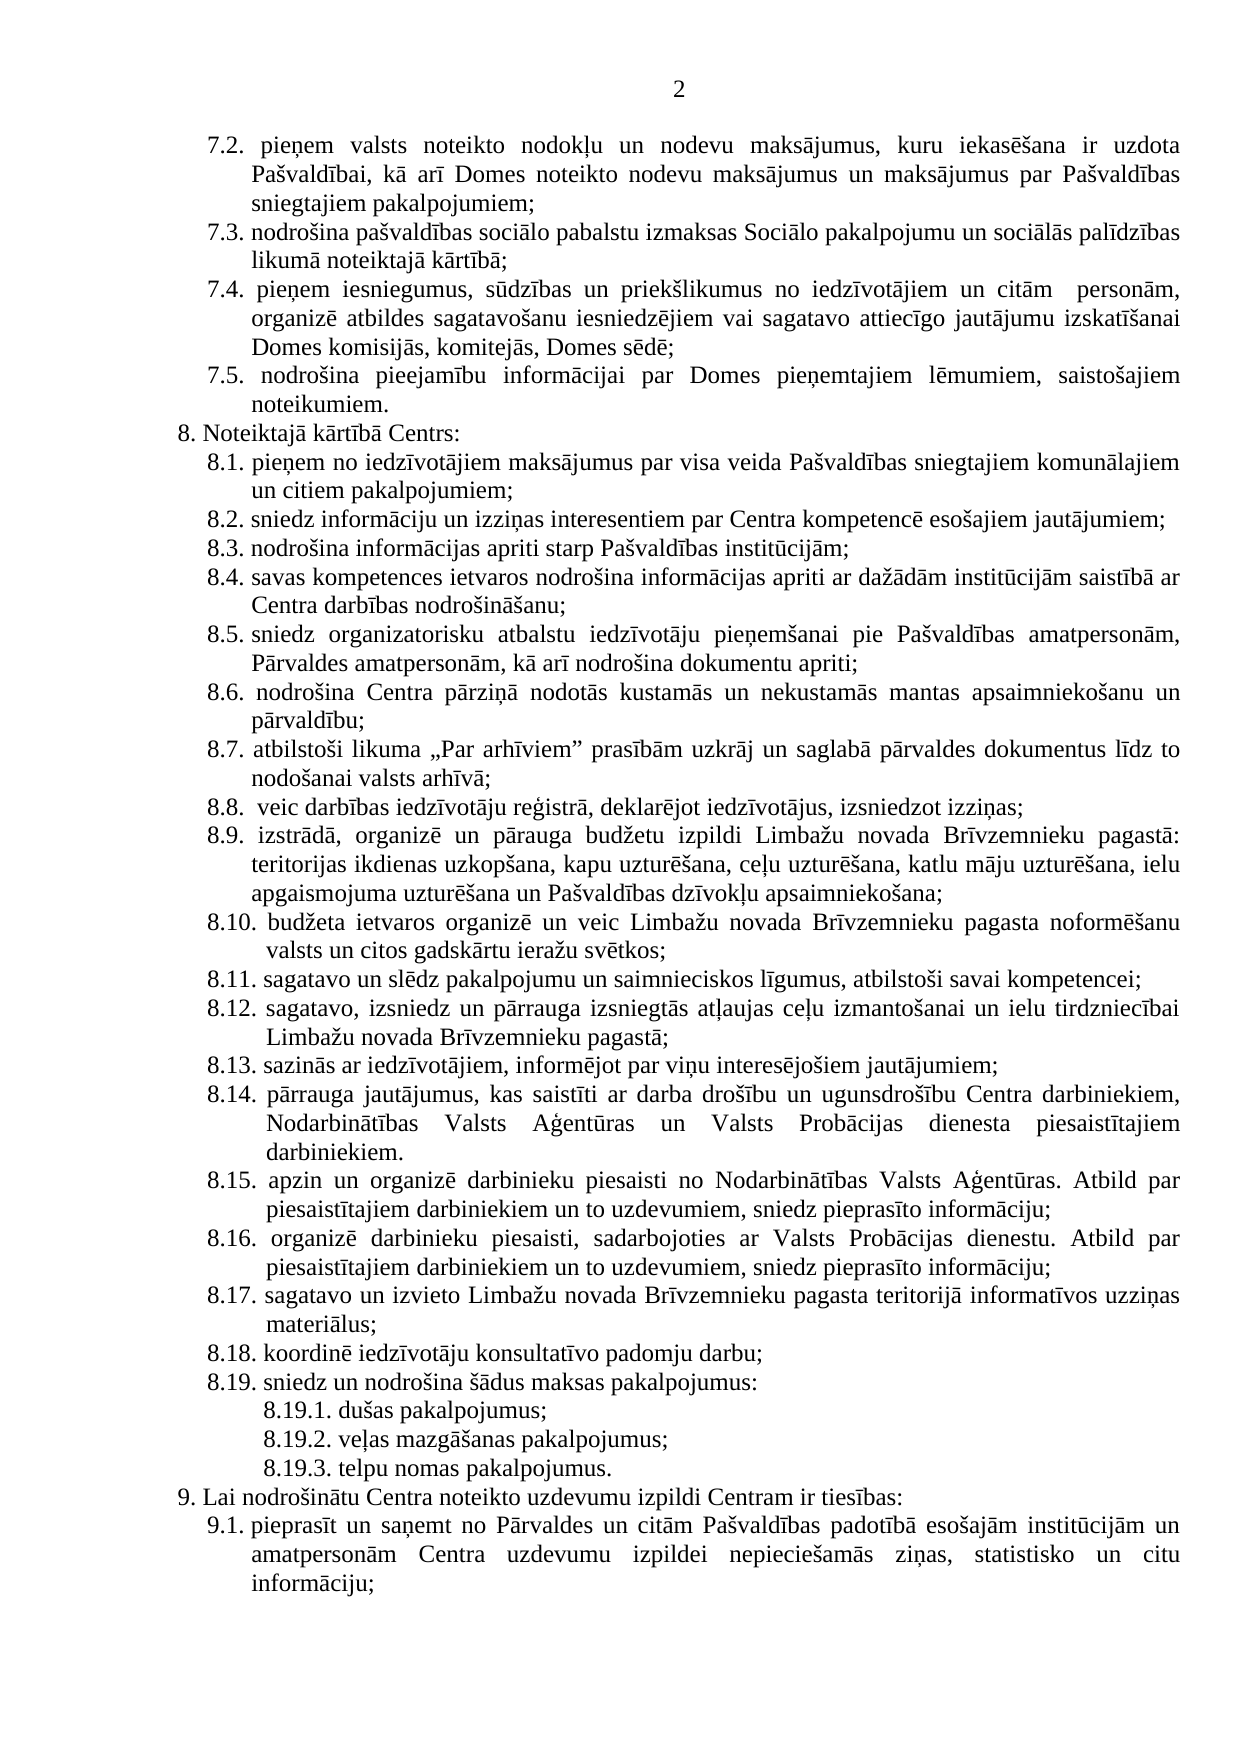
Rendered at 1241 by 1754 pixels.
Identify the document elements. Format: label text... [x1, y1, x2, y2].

text 8.9. izstrādā, organizē un pārauga budžetu izpildi Limbažu novada Brīvzemnieku pagastā: teritorijas ikdienas uzkopšana, kapu uzturēšana, ceļu uzturēšana, katlu māju uzturēšana, ielu apgaismojuma uzturēšana un Pašvaldības dzīvokļu apsaimniekošana; [207, 821, 1181, 907]
text 8.1. pieņem no iedzīvotājiem maksājumus par visa veida Pašvaldības sniegtajiem komunālajiem un citiem pakalpojumiem; [207, 447, 1181, 504]
text 8.19. sniedz un nodrošina šādus maksas pakalpojumus: [207, 1367, 1181, 1396]
text 8.12. sagatavo, izsniedz un pārrauga izsniegtās atļaujas ceļu izmantošanai un ielu tirdzniecībai Limbažu novada Brīvzemnieku pagastā; [207, 993, 1181, 1051]
text 8.5. sniedz organizatorisku atbalstu iedzīvotāju pieņemšanai pie Pašvaldības amatpersonām, Pārvaldes amatpersonām, kā arī nodrošina dokumentu apriti; [207, 619, 1181, 677]
text 8.19.1. dušas pakalpojumus; [207, 1396, 1181, 1424]
text 8.8. veic darbības iedzīvotāju reģistrā, deklarējot iedzīvotājus, izsniedzot izziņas; [207, 792, 1181, 821]
text 8.13. sazinās ar iedzīvotājiem, informējot par viņu interesējošiem jautājumiem; [207, 1051, 1181, 1079]
text 8.2. sniedz informāciju un izziņas interesentiem par Centra kompetencē esošajiem jautājumiem; [207, 504, 1181, 533]
text 7.2. pieņem valsts noteikto nodokļu un nodevu maksājumus, kuru iekasēšana ir uzdota Pašvaldībai, kā arī Domes noteikto nodevu maksājumus un maksājumus par Pašvaldības sniegtajiem pakalpojumiem; [207, 131, 1181, 217]
text 8.10. budžeta ietvaros organizē un veic Limbažu novada Brīvzemnieku pagasta noformēšanu valsts un citos gadskārtu ieražu svētkos; [207, 907, 1181, 964]
text 8.19.3. telpu nomas pakalpojumus. [207, 1453, 1181, 1482]
text 9.1. pieprasīt un saņemt no Pārvaldes un citām Pašvaldības padotībā esošajām institūcijām un amatpersonām Centra uzdevumu izpildei nepieciešamās ziņas, statistisko un citu informāciju; [207, 1511, 1181, 1597]
text 8.11. sagatavo un slēdz pakalpojumu un saimnieciskos līgumus, atbilstoši savai kompetencei; [207, 964, 1181, 993]
text 8.4. savas kompetences ietvaros nodrošina informācijas apriti ar dažādām institūcijām saistībā ar Centra darbības nodrošināšanu; [207, 562, 1181, 619]
text 8.16. organizē darbinieku piesaisti, sadarbojoties ar Valsts Probācijas dienestu. Atbild par piesaistītajiem darbiniekiem un to uzdevumiem, sniedz pieprasīto informāciju; [207, 1223, 1181, 1281]
text 8.19.2. veļas mazgāšanas pakalpojumus; [207, 1424, 1181, 1453]
text 8.15. apzin un organizē darbinieku piesaisti no Nodarbinātības Valsts Aģentūras. Atbild par piesaistītajiem darbiniekiem un to uzdevumiem, sniedz pieprasīto informāciju; [207, 1166, 1181, 1223]
text 7.5. nodrošina pieejamību informācijai par Domes pieņemtajiem lēmumiem, saistošajiem noteikumiem. [207, 361, 1181, 418]
text 8.18. koordinē iedzīvotāju konsultatīvo padomju darbu; [207, 1338, 1181, 1367]
text 8. Noteiktajā kārtībā Centrs: [177, 418, 1181, 447]
text 8.3. nodrošina informācijas apriti starp Pašvaldības institūcijām; [207, 533, 1181, 562]
text 7.4. pieņem iesniegumus, sūdzības un priekšlikumus no iedzīvotājiem un citām personām, organizē atbildes sagatavošanu iesniedzējiem vai sagatavo attiecīgo jautājumu izskatīšanai Domes komisijās, komitejās, Domes sēdē; [207, 274, 1181, 361]
text 8.7. atbilstoši likuma „Par arhīviem” prasībām uzkrāj un saglabā pārvaldes dokumentus līdz to nodošanai valsts arhīvā; [207, 734, 1181, 792]
text 8.6. nodrošina Centra pārziņā nodotās kustamās un nekustamās mantas apsaimniekošanu un pārvaldību; [207, 677, 1181, 734]
text 9. Lai nodrošinātu Centra noteikto uzdevumu izpildi Centram ir tiesības: [177, 1482, 1181, 1511]
text 8.17. sagatavo un izvieto Limbažu novada Brīvzemnieku pagasta teritorijā informatīvos uzziņas materiālus; [207, 1281, 1181, 1338]
text 8.14. pārrauga jautājumus, kas saistīti ar darba drošību un ugunsdrošību Centra darbiniekiem, Nodarbinātības Valsts Aģentūras un Valsts Probācijas dienesta piesaistītajiem darbiniekiem. [207, 1079, 1181, 1166]
text 7.3. nodrošina pašvaldības sociālo pabalstu izmaksas Sociālo pakalpojumu un sociālās palīdzības likumā noteiktajā kārtībā; [207, 217, 1181, 274]
